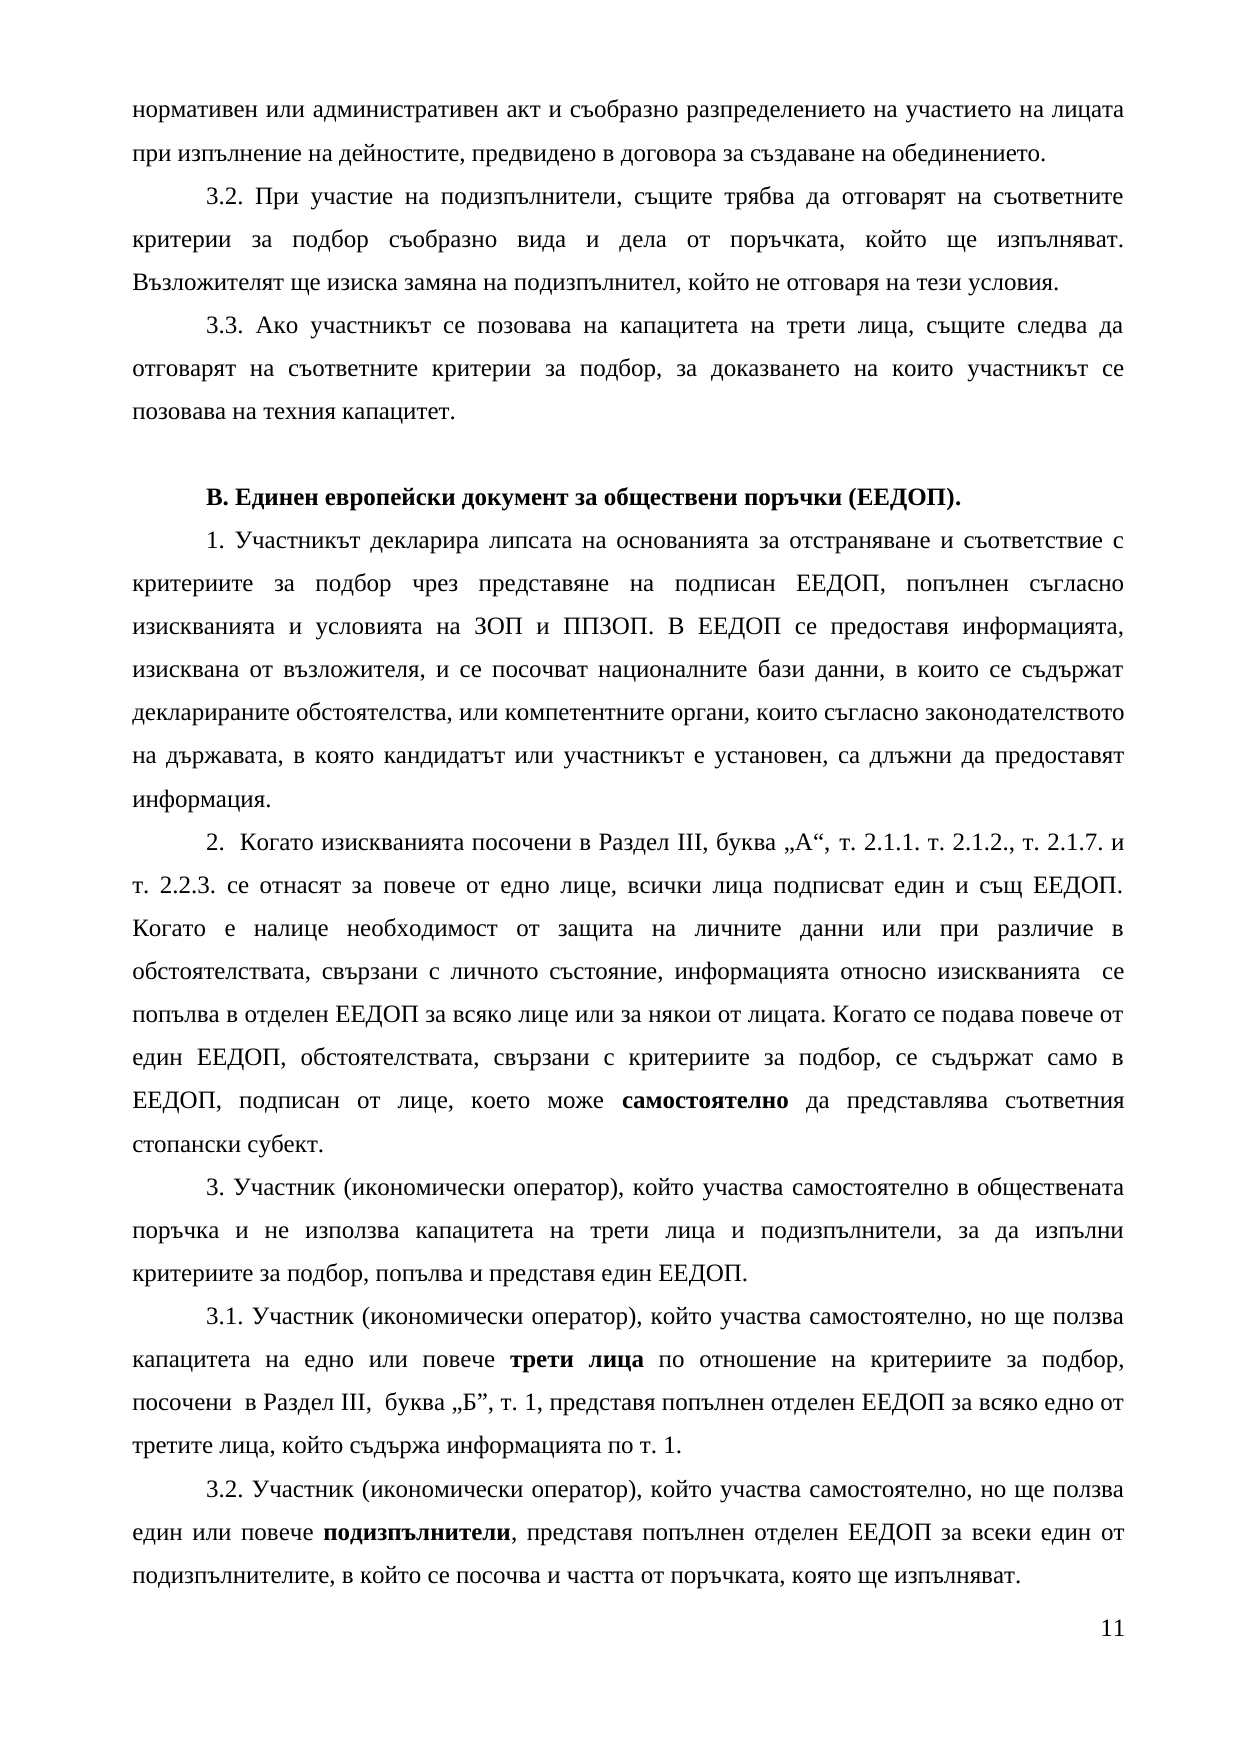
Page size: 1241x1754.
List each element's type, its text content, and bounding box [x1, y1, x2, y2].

text 3. Участник (икономически оператор), който участва самостоятелно в обществената поръчка и не използва капацитета на трети лица и подизпълнители, за да изпълни критериите за подбор, попълва и представя един ЕЕДОП. [132, 1172, 1125, 1287]
text 3.2. Участник (икономически оператор), който участва самостоятелно, но ще ползва един или повече подизпълнители, представя попълнен отделен ЕЕДОП за всеки един от подизпълнителите, в който се посочва и частта от поръчката, която ще изпълняват. [132, 1474, 1125, 1589]
text 3.3. Ако участникът се позовава на капацитета на трети лица, същите следва да отговарят на съответните критерии за подбор, за доказването на които участникът се позовава на техния капацитет. [132, 310, 1125, 425]
subtitle В. Единен европейски документ за обществени поръчки (ЕЕДОП). [132, 482, 1125, 511]
text 2. Когато изискванията посочени в Раздел III, буква „А“, т. 2.1.1. т. 2.1.2., т. 2.1.7. и т. 2.2.3. се отнасят за повече от едно лице, всички лица подписват един и същ ЕЕДОП. Когато е налице необходимост от защита на личните данни или при различие в обстоятелствата, свързани с личното състояние, информацията относно изискванията се попълва в отделен ЕЕДОП за всяко лице или за някои от лицата. Когато се подава повече от един ЕЕДОП, обстоятелствата, свързани с критериите за подбор, се съдържат само в ЕЕДОП, подписан от лице, което може самостоятелно да представлява съответния стопански субект. [132, 827, 1125, 1157]
text 3.2. При участие на подизпълнители, същите трябва да отговарят на съответните критерии за подбор съобразно вида и дела от поръчката, който ще изпълняват. Възложителят ще изиска замяна на подизпълнител, който не отговаря на тези условия. [132, 181, 1125, 296]
text 1. Участникът декларира липсата на основанията за отстраняване и съответствие с критериите за подбор чрез представяне на подписан ЕЕДОП, попълнен съгласно изискванията и условията на ЗОП и ППЗОП. В ЕЕДОП се предоставя информацията, изисквана от възложителя, и се посочват националните бази данни, в които се съдържат декларираните обстоятелства, или компетентните органи, които съгласно законодателството на държавата, в която кандидатът или участникът е установен, са длъжни да предоставят информация. [132, 525, 1125, 812]
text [132, 94, 1125, 166]
text 3.1. Участник (икономически оператор), който участва самостоятелно, но ще ползва капацитета на едно или повече трети лица по отношение на критериите за подбор, посочени в Раздел III, буква „Б”, т. 1, представя попълнен отделен ЕЕДОП за всяко едно от третите лица, който съдържа информацията по т. 1. [132, 1301, 1125, 1459]
